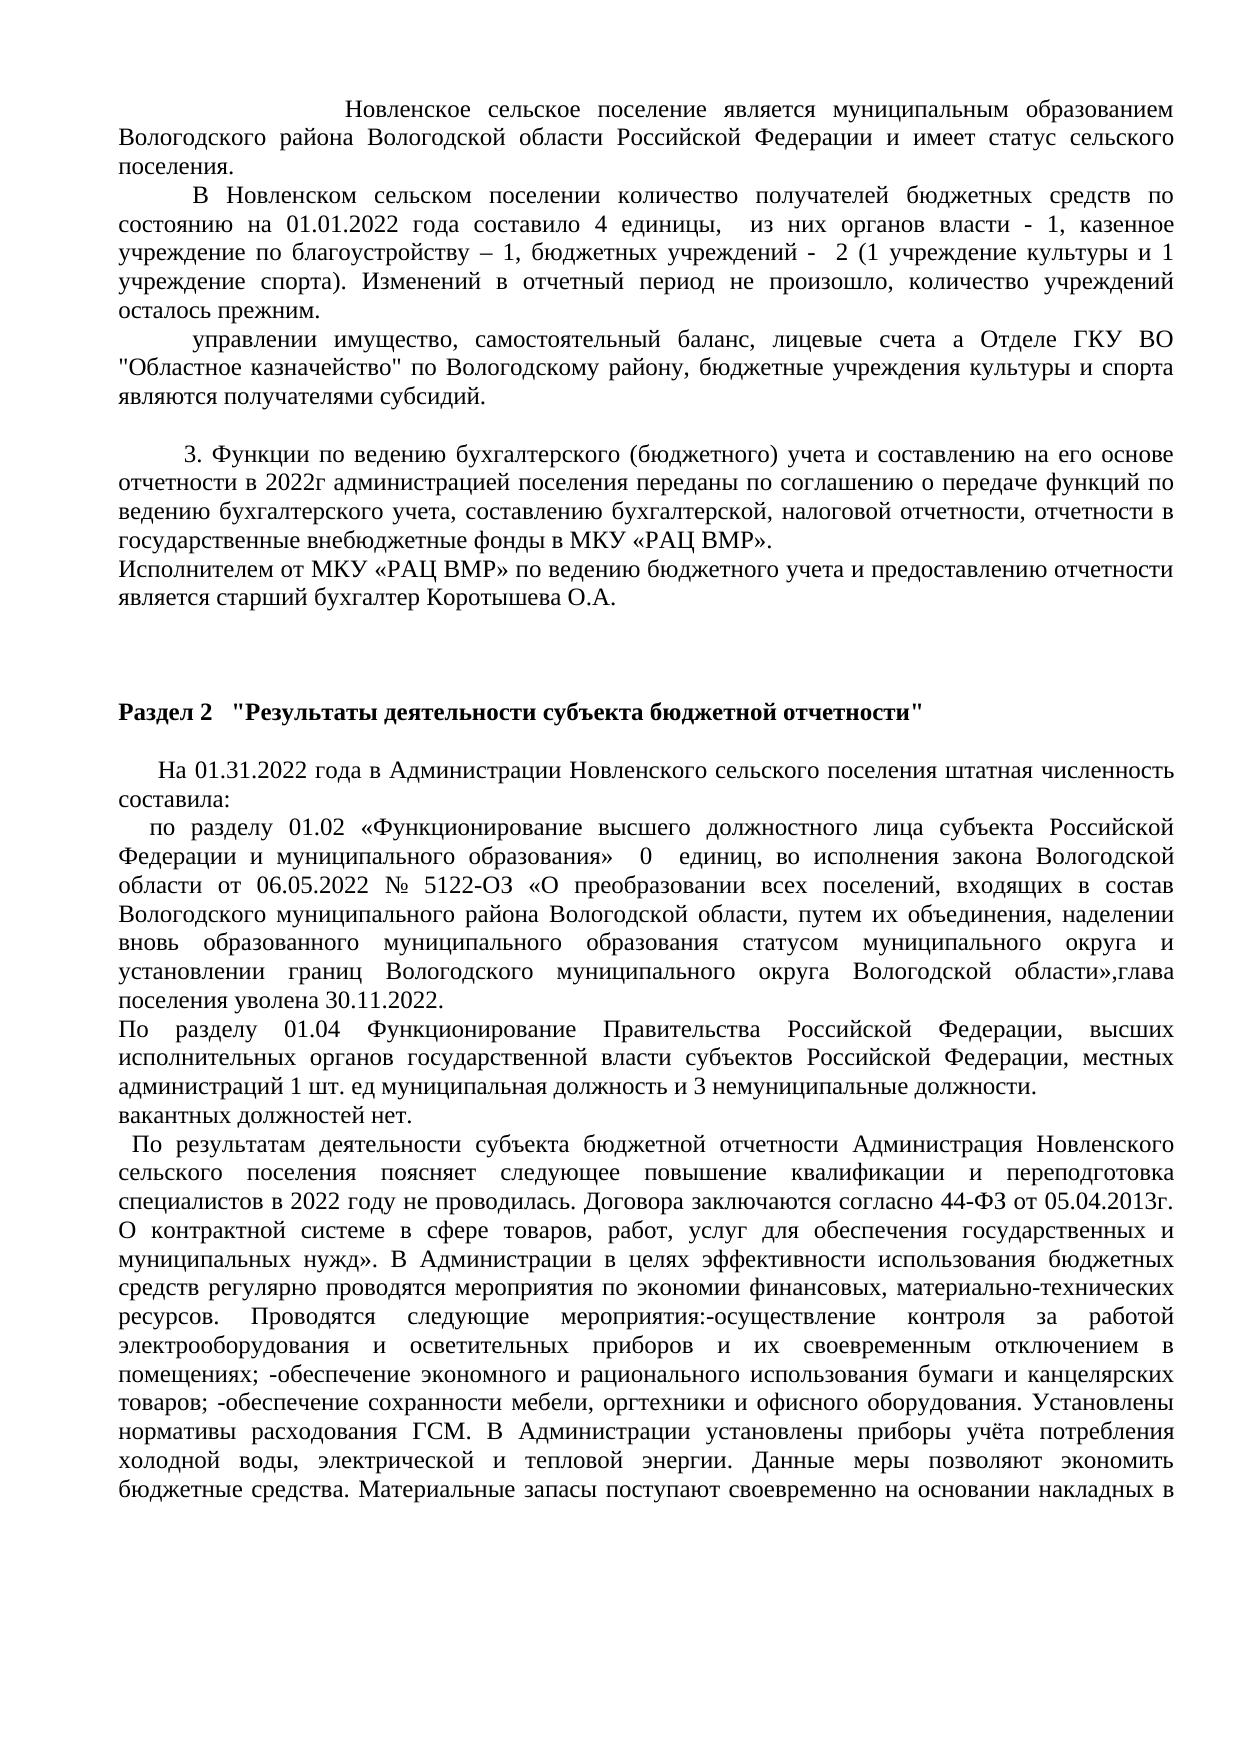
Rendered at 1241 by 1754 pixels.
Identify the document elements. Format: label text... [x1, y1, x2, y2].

text На 01.31.2022 года в Администрации Новленского сельского поселения штатная численность составила: [118, 755, 1175, 812]
text В Новленском сельском поселении количество получателей бюджетных средств по состоянию на 01.01.2022 года составило 4 единицы, из них органов власти - 1, казенное учреждение по благоустройству – 1, бюджетных учреждений - 2 (1 учреждение культуры и 1 учреждение спорта). Изменений в отчетный период не произошло, количество учреждений осталось прежним. [118, 180, 1175, 324]
text Исполнителем от МКУ «РАЦ ВМР» по ведению бюджетного учета и предоставлению отчетности является старший бухгалтер Коротышева О.А. [118, 554, 1175, 611]
text По разделу 01.04 Функционирование Правительства Российской Федерации, высших исполнительных органов государственной власти субъектов Российской Федерации, местных администраций 1 шт. ед муниципальная должность и 3 немуниципальные должности. [118, 1014, 1175, 1100]
text 3. Функции по ведению бухгалтерского (бюджетного) учета и составлению на его основе отчетности в 2022г администрацией поселения переданы по соглашению о передаче функций по ведению бухгалтерского учета, составлению бухгалтерской, налоговой отчетности, отчетности в государственные внебюджетные фонды в МКУ «РАЦ ВМР». [118, 439, 1175, 554]
text Новленское сельское поселение является муниципальным образованием Вологодского района Вологодской области Российской Федерации и имеет статус сельского поселения. [118, 94, 1175, 180]
text по разделу 01.02 «Функционирование высшего должностного лица субъекта Российской Федерации и муниципального образования» 0 единиц, во исполнения закона Вологодской области от 06.05.2022 № 5122-ОЗ «О преобразовании всех поселений, входящих в состав Вологодского муниципального района Вологодской области, путем их объединения, наделении вновь образованного муниципального образования статусом муниципального округа и установлении границ Вологодского муниципального округа Вологодской области»,глава поселения уволена 30.11.2022. [118, 812, 1175, 1014]
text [118, 1129, 1175, 1502]
text Раздел 2 "Результаты деятельности субъекта бюджетной отчетности" [118, 697, 1175, 726]
text управлении имущество, самостоятельный баланс, лицевые счета а Отделе ГКУ ВО "Областное казначейство" по Вологодскому району, бюджетные учреждения культуры и спорта являются получателями субсидий. [118, 324, 1175, 410]
text вакантных должностей нет. [118, 1100, 1175, 1129]
